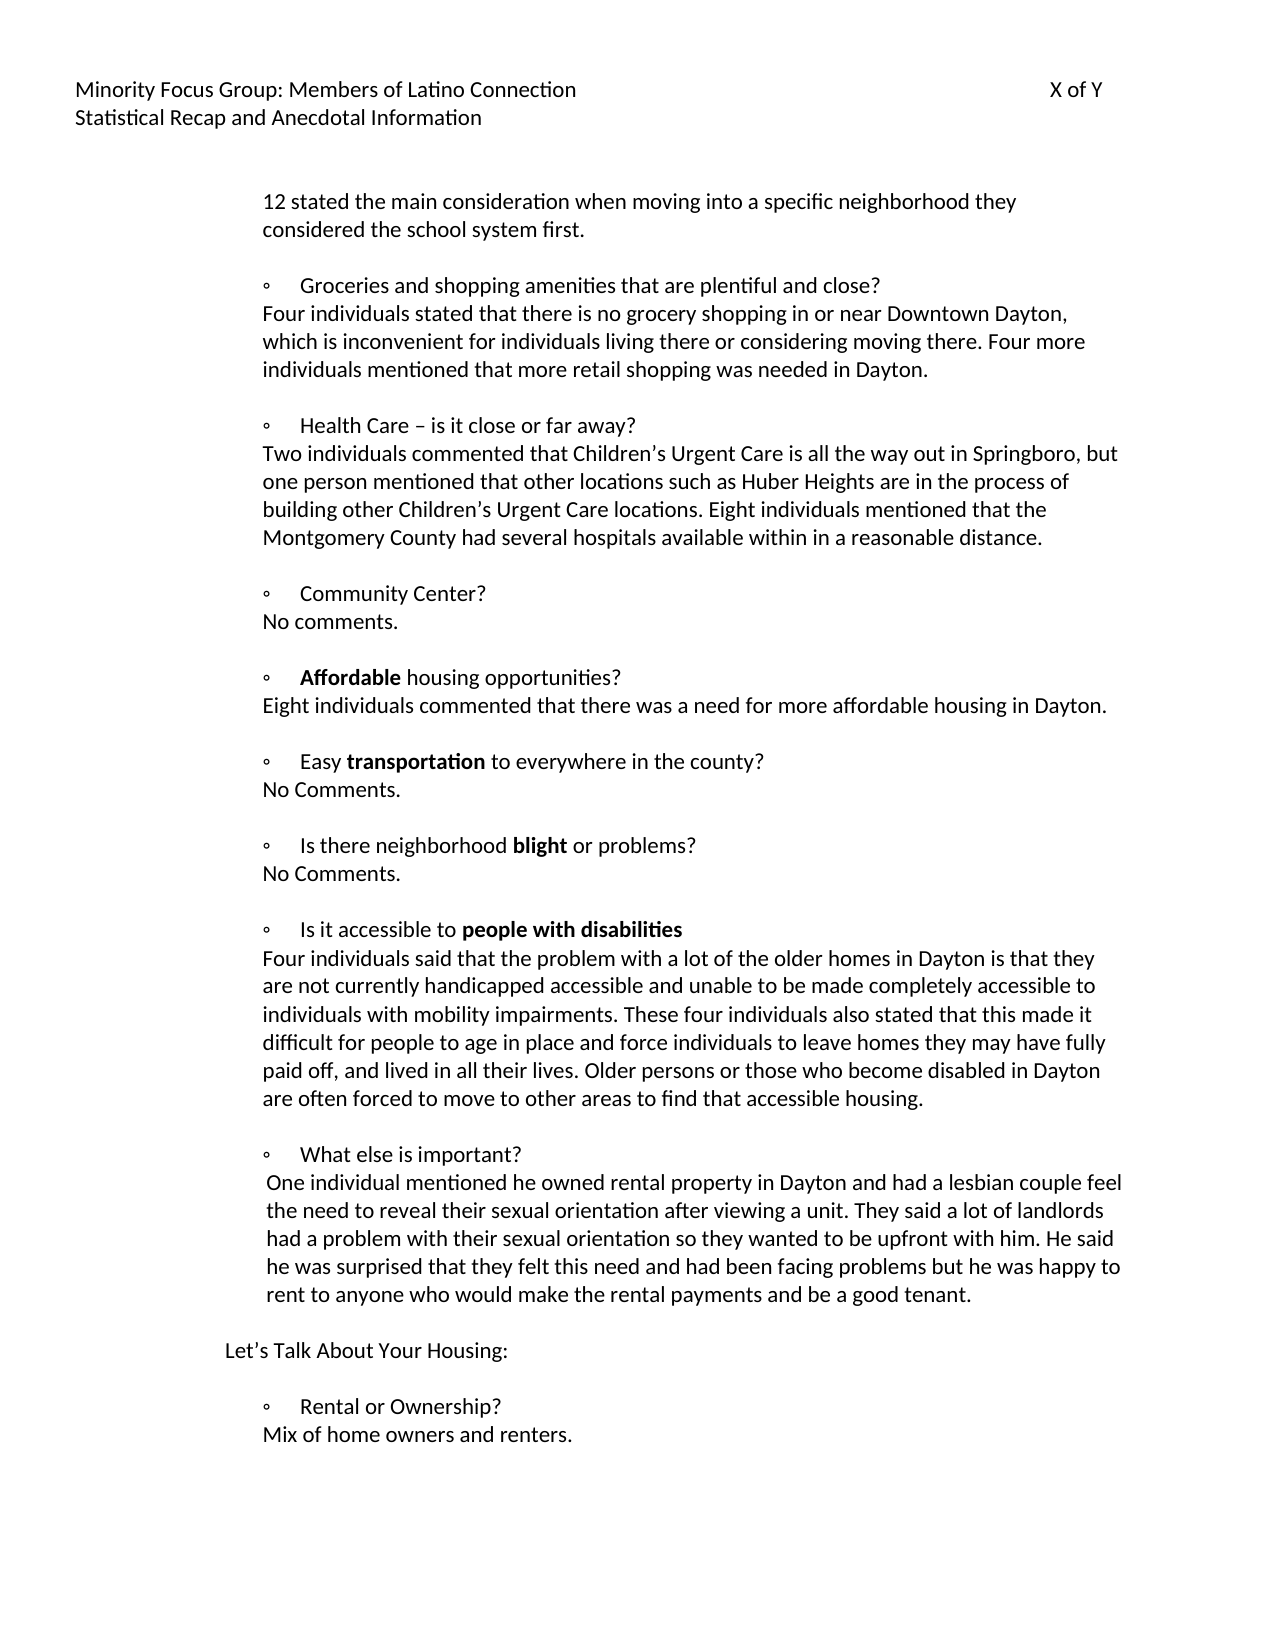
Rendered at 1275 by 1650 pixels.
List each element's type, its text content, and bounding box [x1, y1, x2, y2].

list Is it accessible to people with disabilities [262, 916, 1125, 944]
text 12 stated the main consideration when moving into a specific neighborhood they considered the school system first. [262, 187, 1125, 243]
text Mix of home owners and renters. [262, 1420, 1125, 1448]
text Eight individuals commented that there was a need for more affordable housing in Dayton. [262, 691, 1125, 719]
list Affordable housing opportunities? [262, 663, 1125, 691]
list Health Care – is it close or far away? [262, 411, 1125, 439]
list Community Center? [262, 579, 1125, 607]
text No Comments. [262, 859, 1125, 888]
list Rental or Ownership? [262, 1392, 1125, 1420]
list What else is important? [262, 1140, 1125, 1168]
list the need to reveal their sexual orientation after viewing a unit. They said a lot of landlords [187, 1196, 1125, 1224]
list rent to anyone who would make the rental payments and be a good tenant. [187, 1280, 1125, 1308]
text Four individuals stated that there is no grocery shopping in or near Downtown Dayton, which is inconvenient for individuals living there or considering moving there. Four more individuals mentioned that more retail shopping was needed in Dayton. [262, 299, 1125, 383]
text No Comments. [262, 776, 1125, 803]
text Two individuals commented that Children’s Urgent Care is all the way out in Springboro, but one person mentioned that other locations such as Huber Heights are in the process of building other Children’s Urgent Care locations. Eight individuals mentioned that the Montgomery County had several hospitals available within in a reasonable distance. [262, 439, 1125, 551]
text Four individuals said that the problem with a lot of the older homes in Dayton is that they are not currently handicapped accessible and unable to be made completely accessible to individuals with mobility impairments. These four individuals also stated that this made it difficult for people to age in place and force individuals to leave homes they may have fully paid off, and lived in all their lives. Older persons or those who become disabled in Dayton are often forced to move to other areas to find that accessible housing. [262, 944, 1125, 1112]
list Is there neighborhood blight or problems? [262, 832, 1125, 859]
list Let’s Talk About Your Housing: [187, 1336, 1125, 1364]
list he was surprised that they felt this need and had been facing problems but he was happy to [187, 1252, 1125, 1280]
list One individual mentioned he owned rental property in Dayton and had a lesbian couple feel [187, 1168, 1125, 1196]
list Easy transportation to everywhere in the county? [262, 747, 1125, 776]
list Groceries and shopping amenities that are plentiful and close? [262, 271, 1125, 299]
text No comments. [262, 607, 1125, 635]
list had a problem with their sexual orientation so they wanted to be upfront with him. He said [187, 1224, 1125, 1252]
